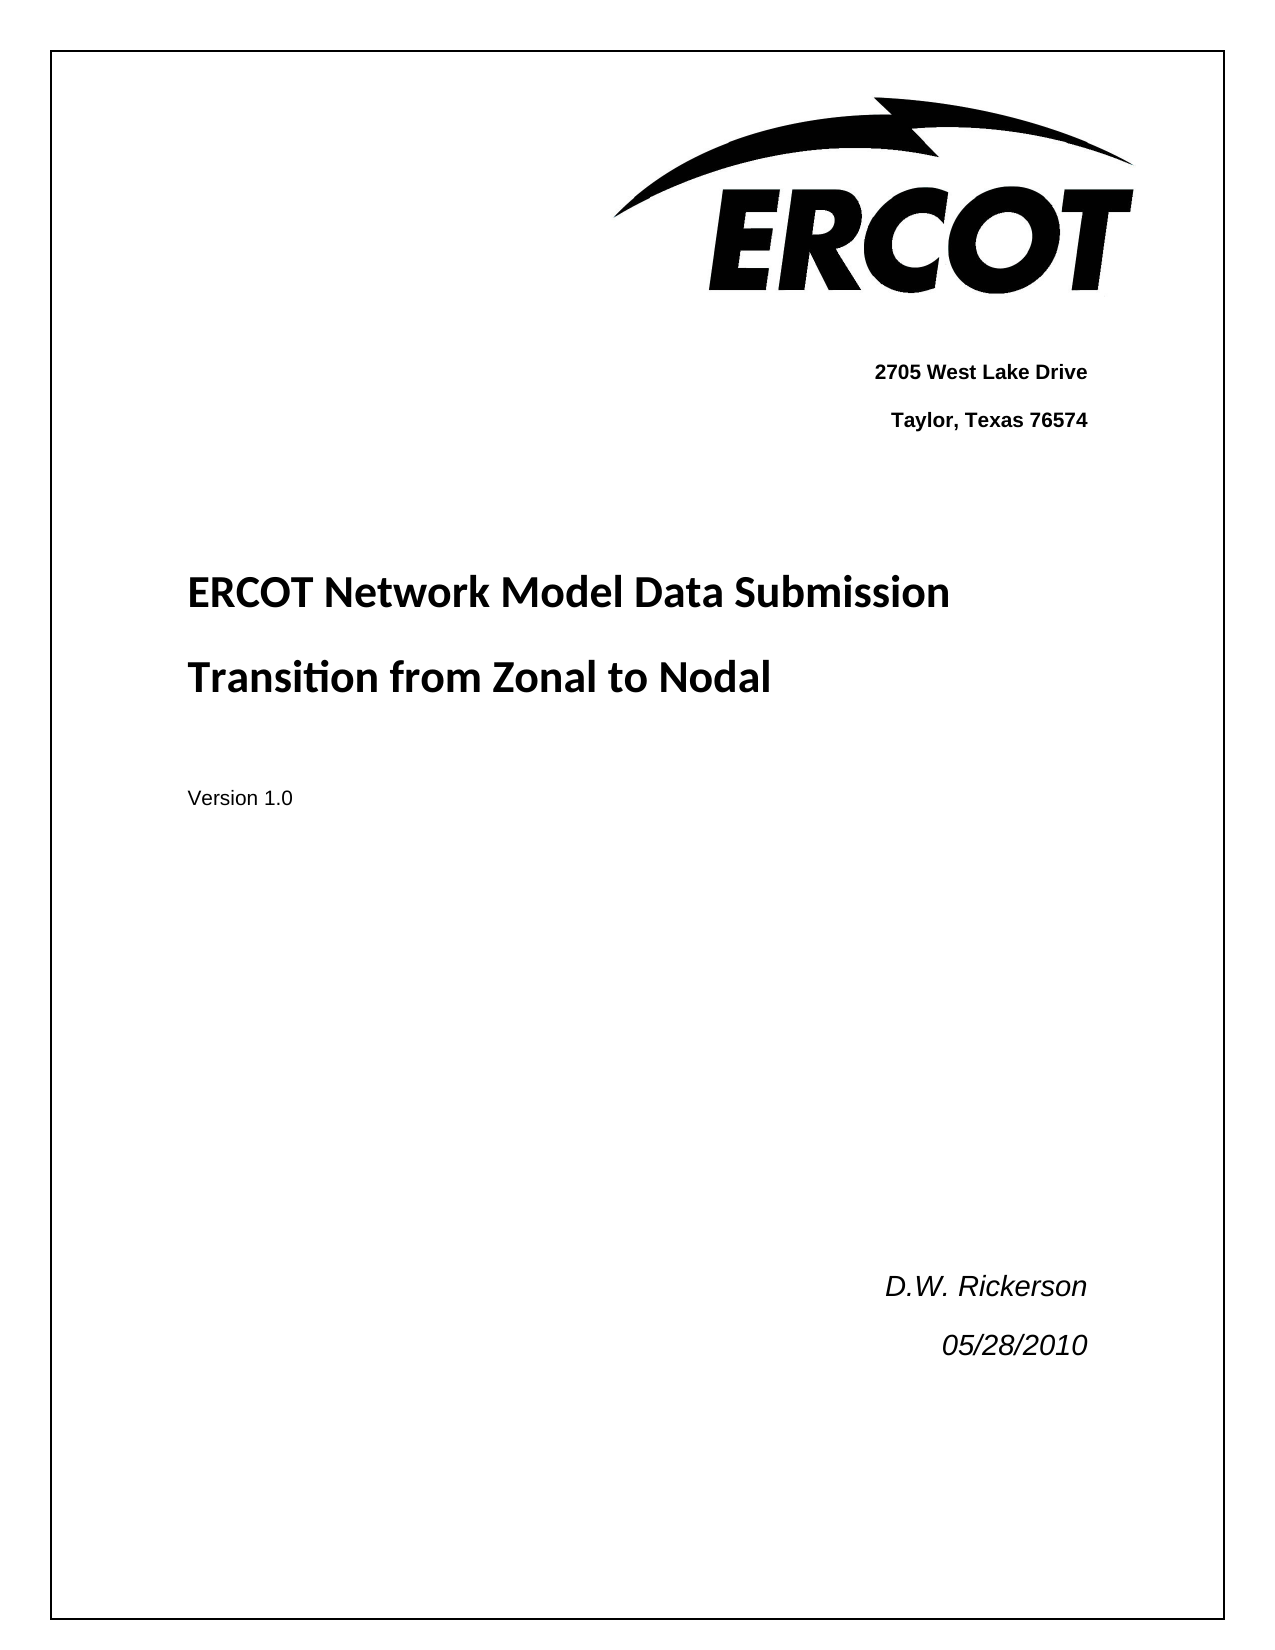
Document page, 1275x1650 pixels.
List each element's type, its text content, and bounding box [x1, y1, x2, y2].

text Version 1.0 [187, 786, 1087, 810]
text 2705 West Lake Drive [187, 360, 1087, 384]
picture [603, 87, 1144, 307]
text 05/28/2010 [187, 1328, 1087, 1362]
text Transition from Zonal to Nodal [187, 648, 1087, 703]
text ERCOT Network Model Data Submission [187, 562, 1087, 618]
text D.W. Rickerson [187, 1269, 1087, 1303]
